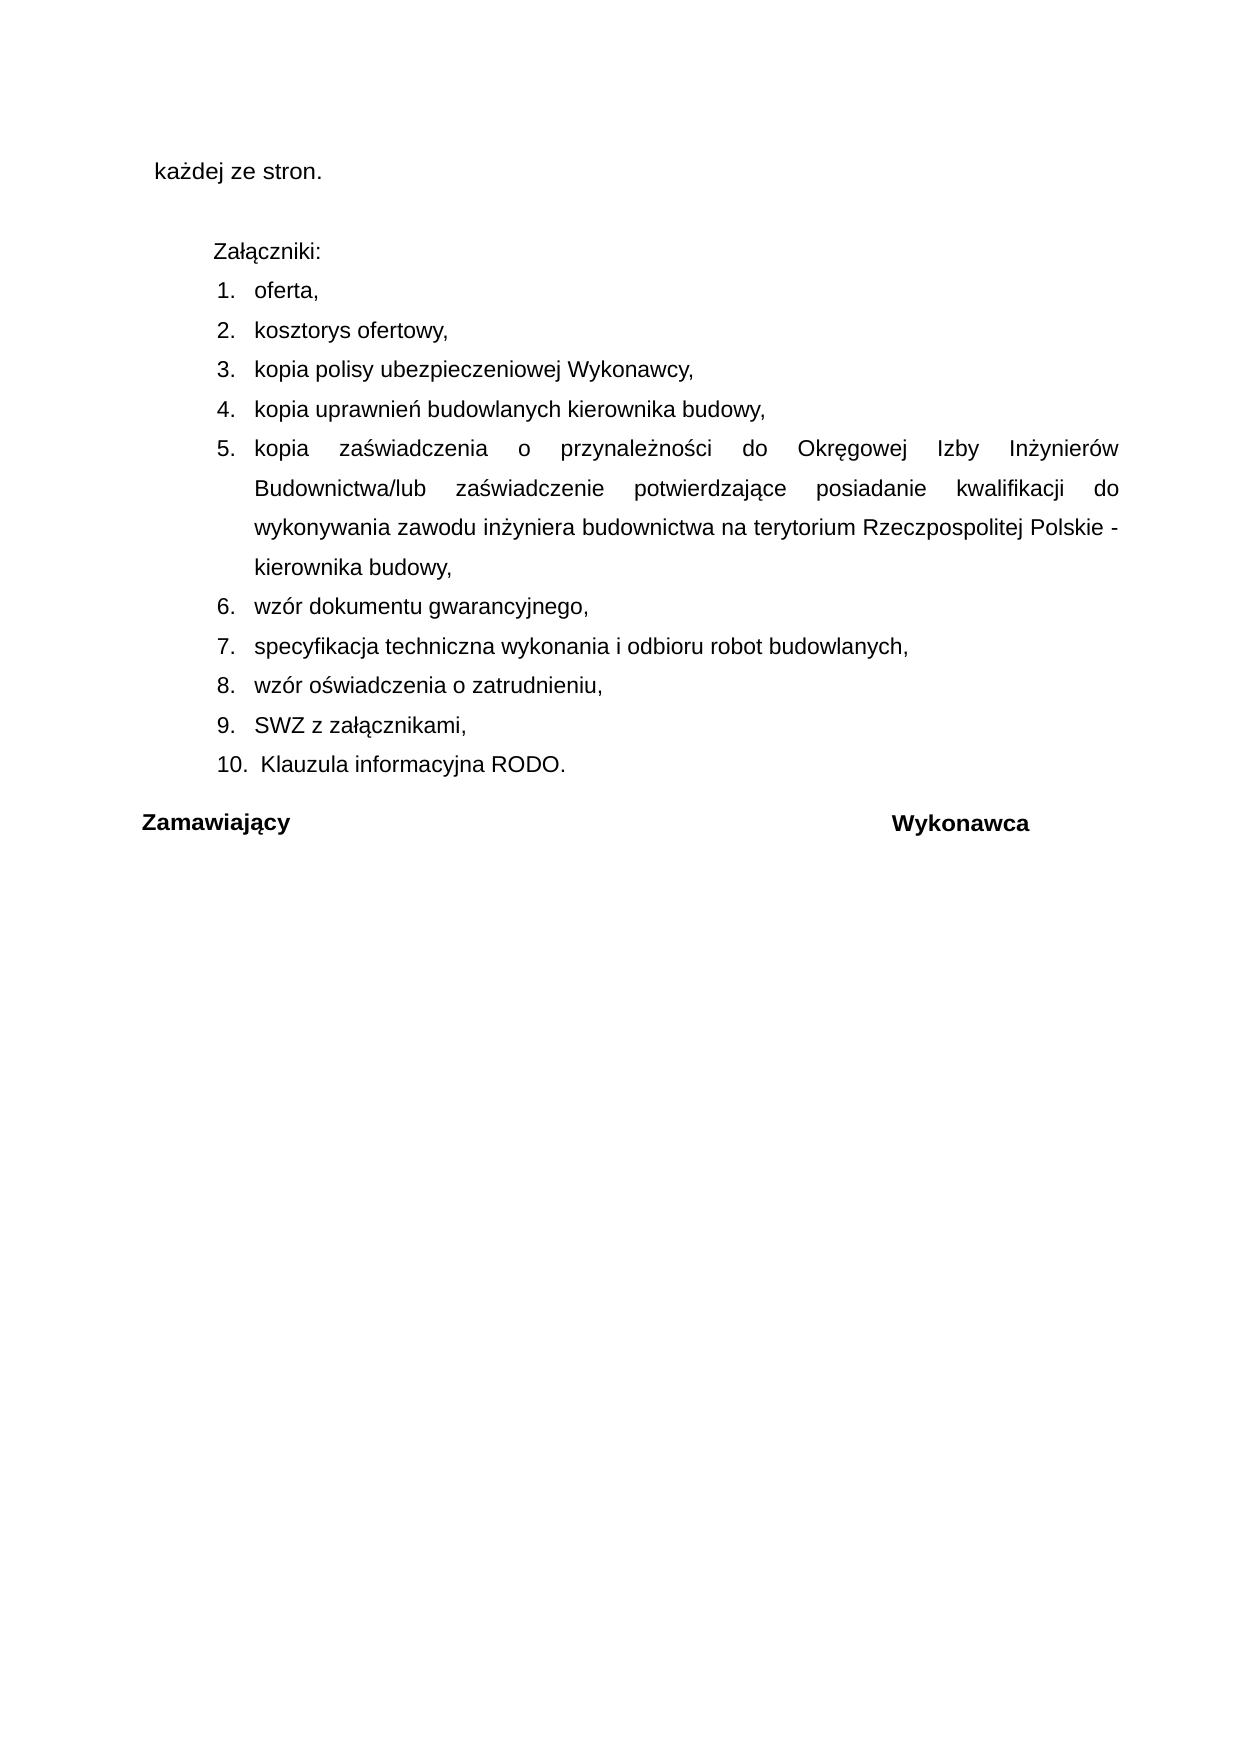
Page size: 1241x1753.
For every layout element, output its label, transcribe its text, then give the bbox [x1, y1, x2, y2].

list kosztorys ofertowy, [217, 317, 1119, 343]
list kopia polisy ubezpieczeniowej Wykonawcy, [217, 356, 1119, 383]
list Klauzula informacyjna RODO. [217, 751, 1119, 778]
text Załączniki: [213, 238, 1119, 264]
text Zamawiający Wykonawca [142, 809, 1112, 836]
list oferta, [217, 277, 1119, 304]
list SWZ z załącznikami, [217, 712, 1119, 738]
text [154, 158, 1100, 185]
list wzór dokumentu gwarancyjnego, [217, 593, 1119, 620]
list specyfikacja techniczna wykonania i odbioru robot budowlanych, [217, 633, 1119, 659]
list kopia zaświadczenia o przynależności do Okręgowej Izby Inżynierów Budownictwa/lub zaświadczenie potwierdzające posiadanie kwalifikacji do wykonywania zawodu inżyniera budownictwa na terytorium Rzeczpospolitej Polskie - kierownika budowy, [217, 435, 1119, 580]
list wzór oświadczenia o zatrudnieniu, [217, 672, 1119, 699]
list kopia uprawnień budowlanych kierownika budowy, [217, 396, 1119, 422]
